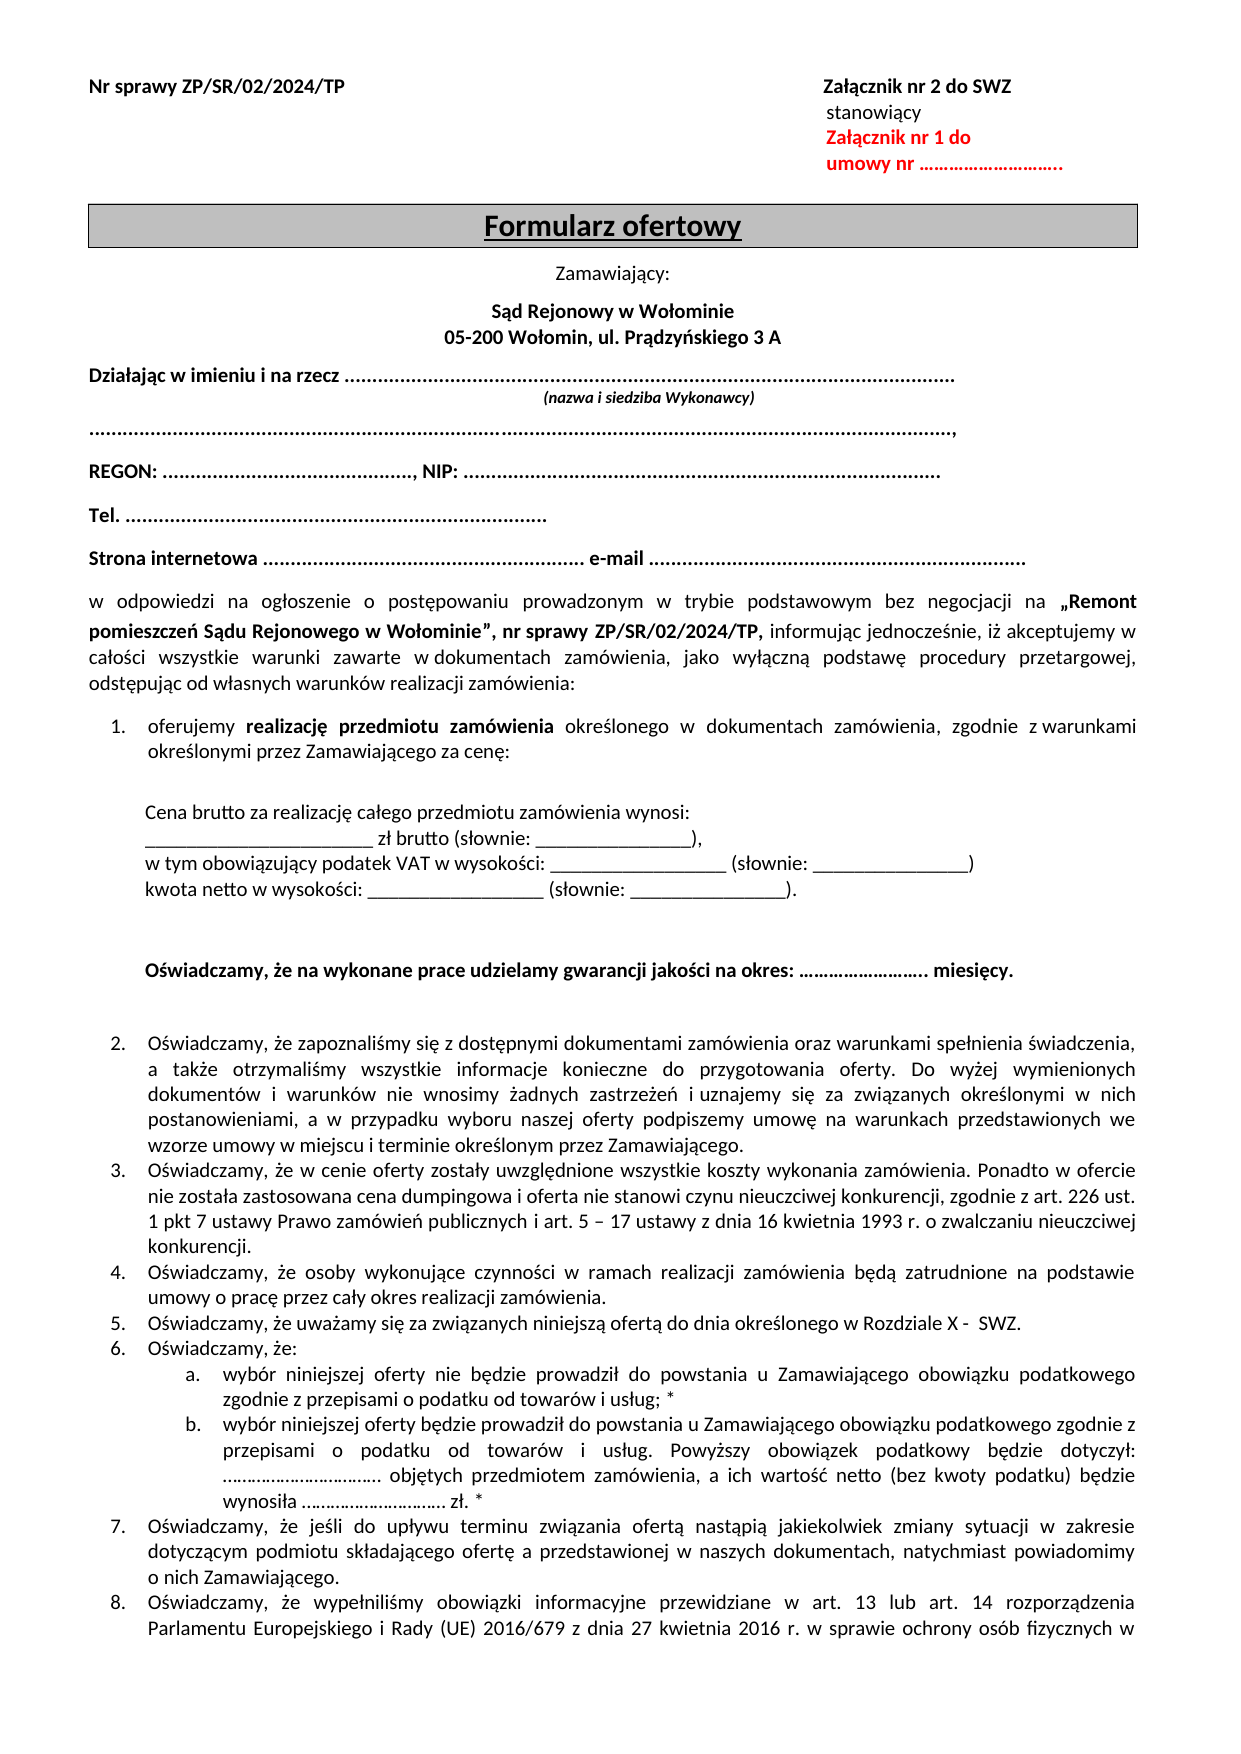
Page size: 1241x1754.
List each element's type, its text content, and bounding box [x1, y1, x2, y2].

list wybór niniejszej oferty nie będzie prowadził do powstania u Zamawiającego obowiązku podatkowego zgodnie z przepisami o podatku od towarów i usług; * [185, 1361, 1137, 1412]
text ______________________ zł brutto (słownie: _______________), [145, 825, 1137, 850]
list Oświadczamy, że: [110, 1335, 1137, 1361]
text (nazwa i siedziba Wykonawcy) [89, 388, 1137, 408]
text REGON: ............................................., NIP: ...................................................................................... [89, 459, 1137, 484]
text Tel. ............................................................................ [89, 502, 1137, 527]
list Oświadczamy, że jeśli do upływu terminu związania ofertą nastąpią jakiekolwiek zmiany sytuacji w zakresie dotyczącym podmiotu składającego ofertę a przedstawionej w naszych dokumentach, natychmiast powiadomimy o nich Zamawiającego. [110, 1513, 1137, 1589]
text Formularz ofertowy [89, 205, 1137, 247]
list Oświadczamy, że uważamy się za związanych niniejszą ofertą do dnia określonego w Rozdziale X - SWZ. [110, 1310, 1137, 1335]
text Oświadczamy, że na wykonane prace udzielamy gwarancji jakości na okres: …………………….. miesięcy. [89, 957, 1137, 982]
list Oświadczamy, że w cenie oferty zostały uwzględnione wszystkie koszty wykonania zamówienia. Ponadto w ofercie nie została zastosowana cena dumpingowa i oferta nie stanowi czynu nieuczciwej konkurencji, zgodnie z art. 226 ust. 1 pkt 7 ustawy Prawo zamówień publicznych i art. 5 – 17 ustawy z dnia 16 kwietnia 1993 r. o zwalczaniu nieuczciwej konkurencji. [110, 1157, 1137, 1259]
text w odpowiedzi na ogłoszenie o postępowaniu prowadzonym w trybie podstawowym bez negocjacji na „Remont pomieszczeń Sądu Rejonowego w Wołominie”, nr sprawy ZP/SR/02/2024/TP, informując jednocześnie, iż akceptujemy w całości wszystkie warunki zawarte w dokumentach zamówienia, jako wyłączną podstawę procedury przetargowej, odstępując od własnych warunków realizacji zamówienia: [89, 588, 1137, 695]
list Oświadczamy, że zapoznaliśmy się z dostępnymi dokumentami zamówienia oraz warunkami spełnienia świadczenia, a także otrzymaliśmy wszystkie informacje konieczne do przygotowania oferty. Do wyżej wymienionych dokumentów i warunków nie wnosimy żadnych zastrzeżeń i uznajemy się za związanych określonymi w nich postanowieniami, a w przypadku wyboru naszej oferty podpiszemy umowę na warunkach przedstawionych we wzorze umowy w miejscu i terminie określonym przez Zamawiającego. [110, 1030, 1137, 1157]
text Strona internetowa .......................................................... e-mail .................................................................... [89, 545, 1137, 571]
list wybór niniejszej oferty będzie prowadził do powstania u Zamawiającego obowiązku podatkowego zgodnie z przepisami o podatku od towarów i usług. Powyższy obowiązek podatkowy będzie dotyczył: …………………………… objętych przedmiotem zamówienia, a ich wartość netto (bez kwoty podatku) będzie wynosiła ………………………… zł. * [185, 1412, 1137, 1513]
text w tym obowiązujący podatek VAT w wysokości: _________________ (słownie: _______________) [145, 850, 1137, 876]
list Oświadczamy, że osoby wykonujące czynności w ramach realizacji zamówienia będą zatrudnione na podstawie umowy o pracę przez cały okres realizacji zamówienia. [110, 1259, 1137, 1310]
text ..........................................................................................................................................................., [89, 416, 1137, 441]
list oferujemy realizację przedmiotu zamówienia określonego w dokumentach zamówienia, zgodnie z warunkami określonymi przez Zamawiającego za cenę: [110, 713, 1137, 764]
text kwota netto w wysokości: _________________ (słownie: _______________). [145, 876, 1137, 901]
text Działając w imieniu i na rzecz .............................................................................................................. [89, 362, 1137, 388]
text 05-200 Wołomin, ul. Prądzyńskiego 3 A [89, 324, 1137, 349]
text Sąd Rejonowy w Wołominie [89, 299, 1137, 324]
text Zamawiający: [89, 261, 1137, 286]
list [110, 1589, 1137, 1640]
text Cena brutto za realizację całego przedmiotu zamówienia wynosi: [145, 799, 1137, 825]
